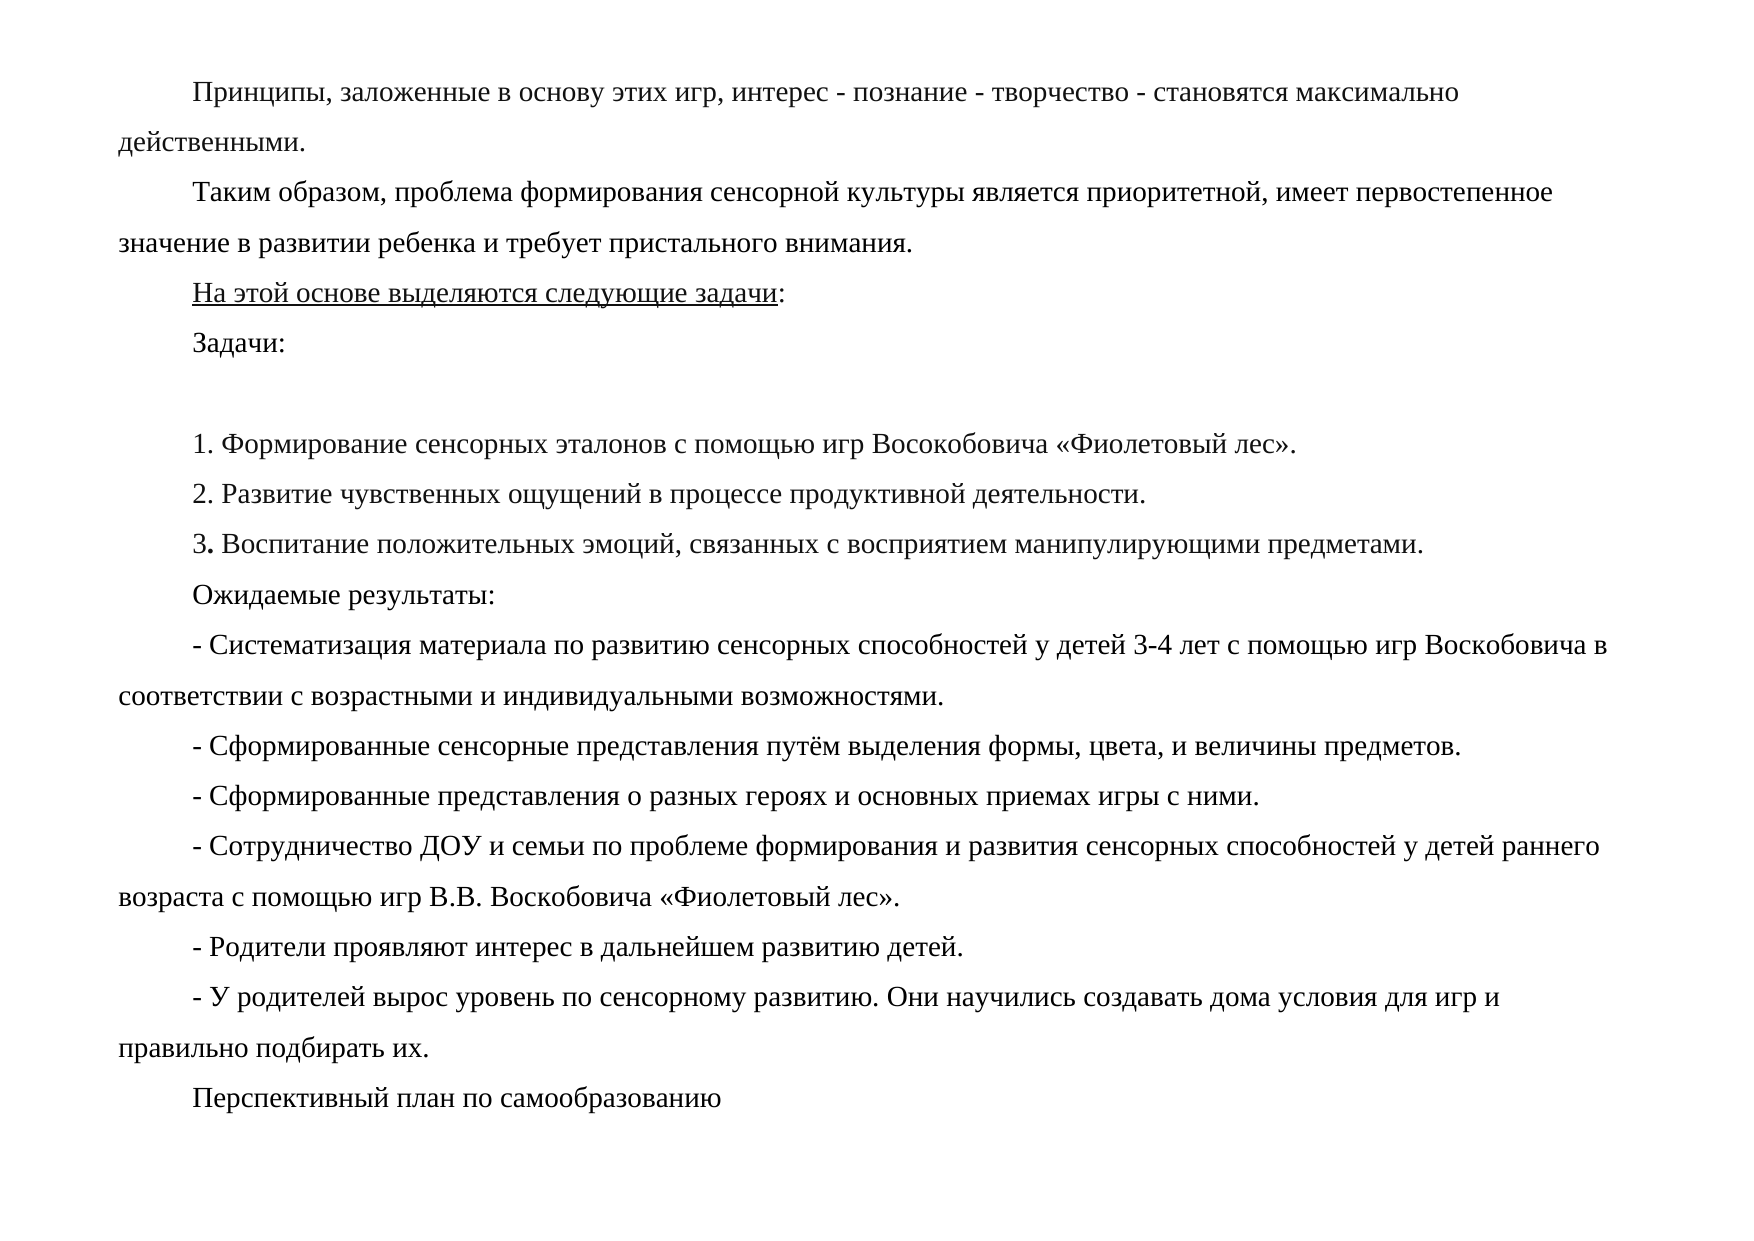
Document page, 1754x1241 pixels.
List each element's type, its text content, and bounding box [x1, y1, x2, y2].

text - Систематизация материала по развитию сенсорных способностей у детей 3-4 лет с помощью игр Воскобовича в соответствии с возрастными и индивидуальными возможностями. [118, 627, 1636, 711]
text Задачи: [118, 325, 1636, 359]
text Принципы, заложенные в основу этих игр, интерес - познание - творчество - становятся максимально действенными. [118, 74, 1636, 158]
text 3. Воспитание положительных эмоций, связанных с восприятием манипулирующими предметами. [118, 527, 1636, 560]
text 2. Развитие чувственных ощущений в процессе продуктивной деятельности. [118, 476, 1636, 510]
text 1. Формирование сенсорных эталонов с помощью игр Восокобовича «Фиолетовый лес». [118, 426, 1636, 459]
text - Сформированные сенсорные представления путём выделения формы, цвета, и величины предметов. [118, 728, 1636, 761]
text - Сформированные представления о разных героях и основных приемах игры с ними. [118, 778, 1636, 812]
text Перспективный план по самообразованию [118, 1080, 1636, 1114]
text Ожидаемые результаты: [118, 577, 1636, 611]
text Таким образом, проблема формирования сенсорной культуры является приоритетной, имеет первостепенное значение в развитии ребенка и требует пристального внимания. [118, 174, 1636, 258]
text - Родители проявляют интерес в дальнейшем развитию детей. [118, 929, 1636, 963]
text - У родителей вырос уровень по сенсорному развитию. Они научились создавать дома условия для игр и правильно подбирать их. [118, 979, 1636, 1063]
text На этой основе выделяются следующие задачи: [118, 275, 1636, 309]
text - Сотрудничество ДОУ и семьи по проблеме формирования и развития сенсорных способностей у детей раннего возраста с помощью игр В.В. Воскобовича «Фиолетовый лес». [118, 828, 1636, 912]
